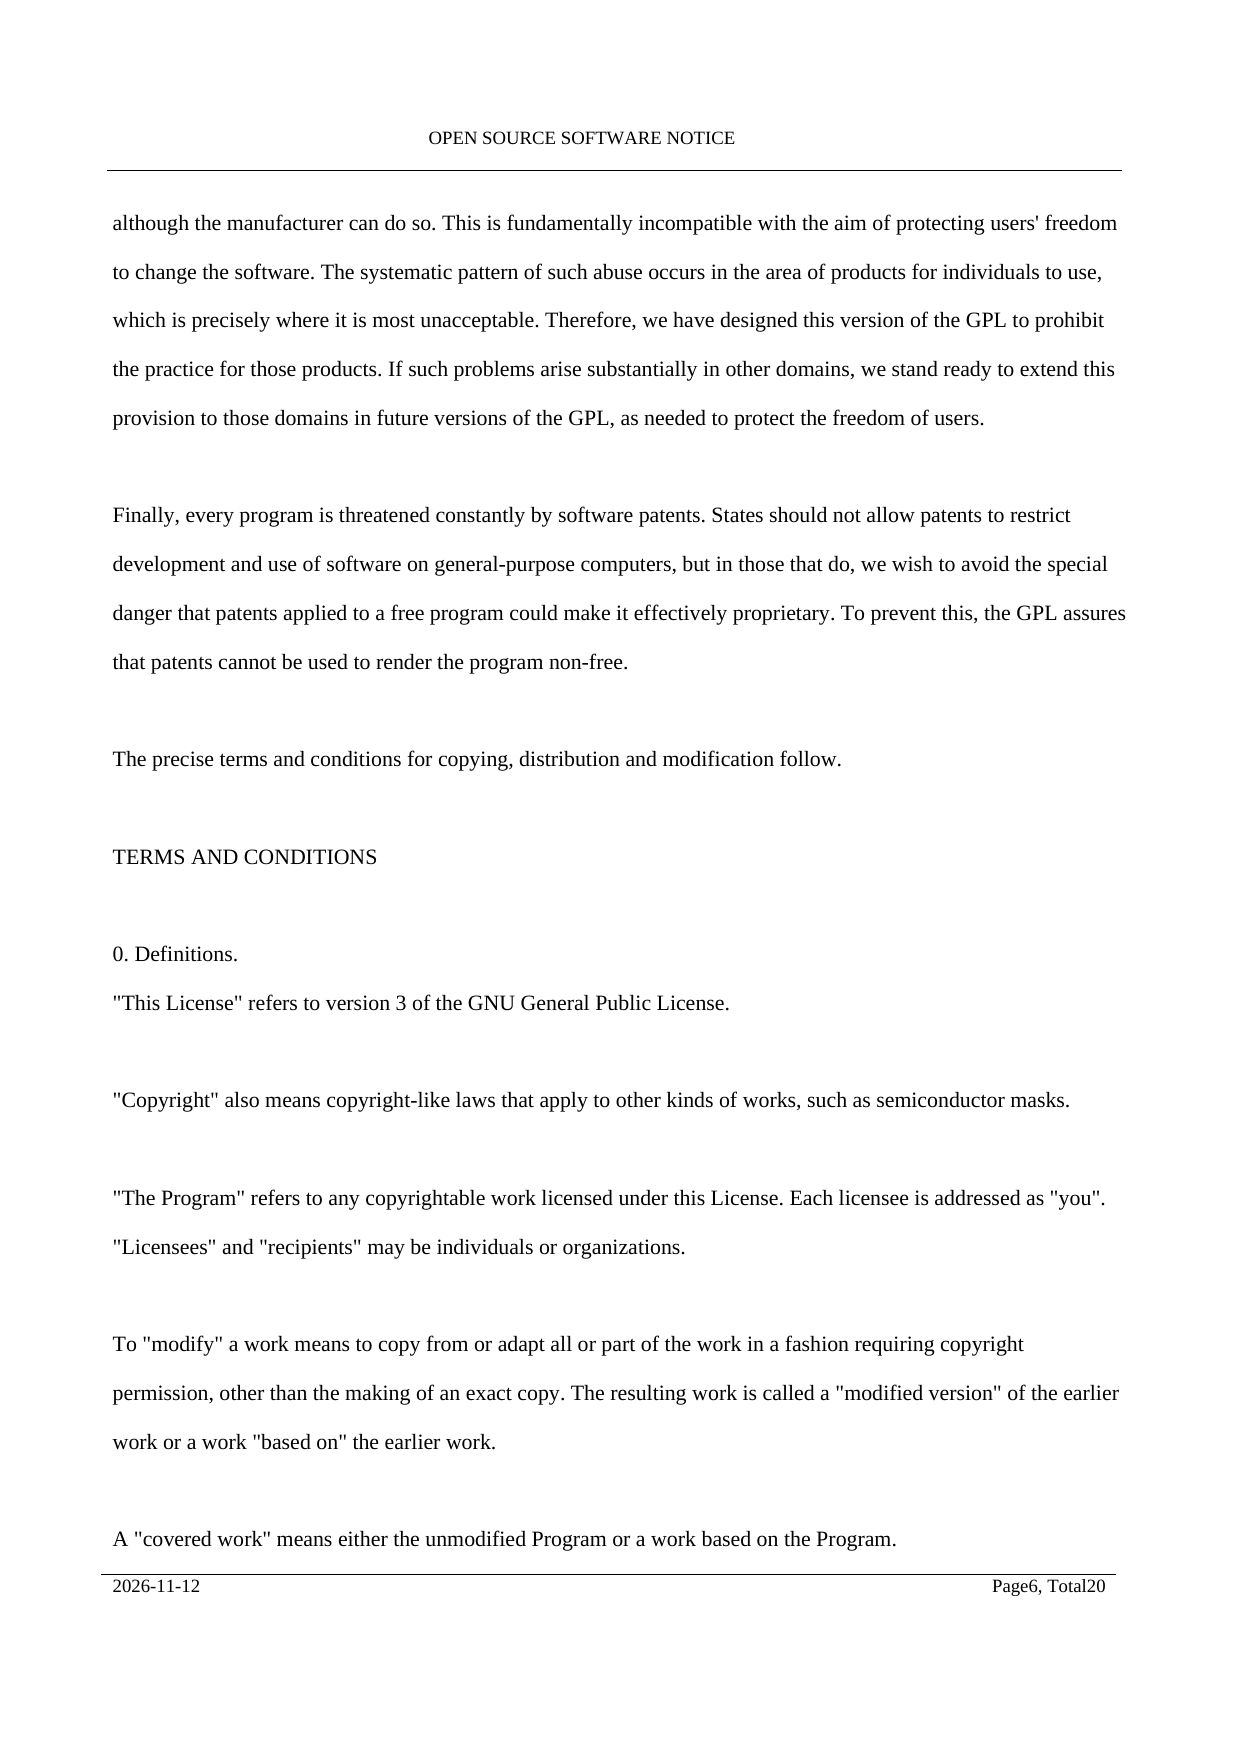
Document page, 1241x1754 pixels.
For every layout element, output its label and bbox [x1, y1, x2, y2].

text [112, 206, 1128, 1555]
